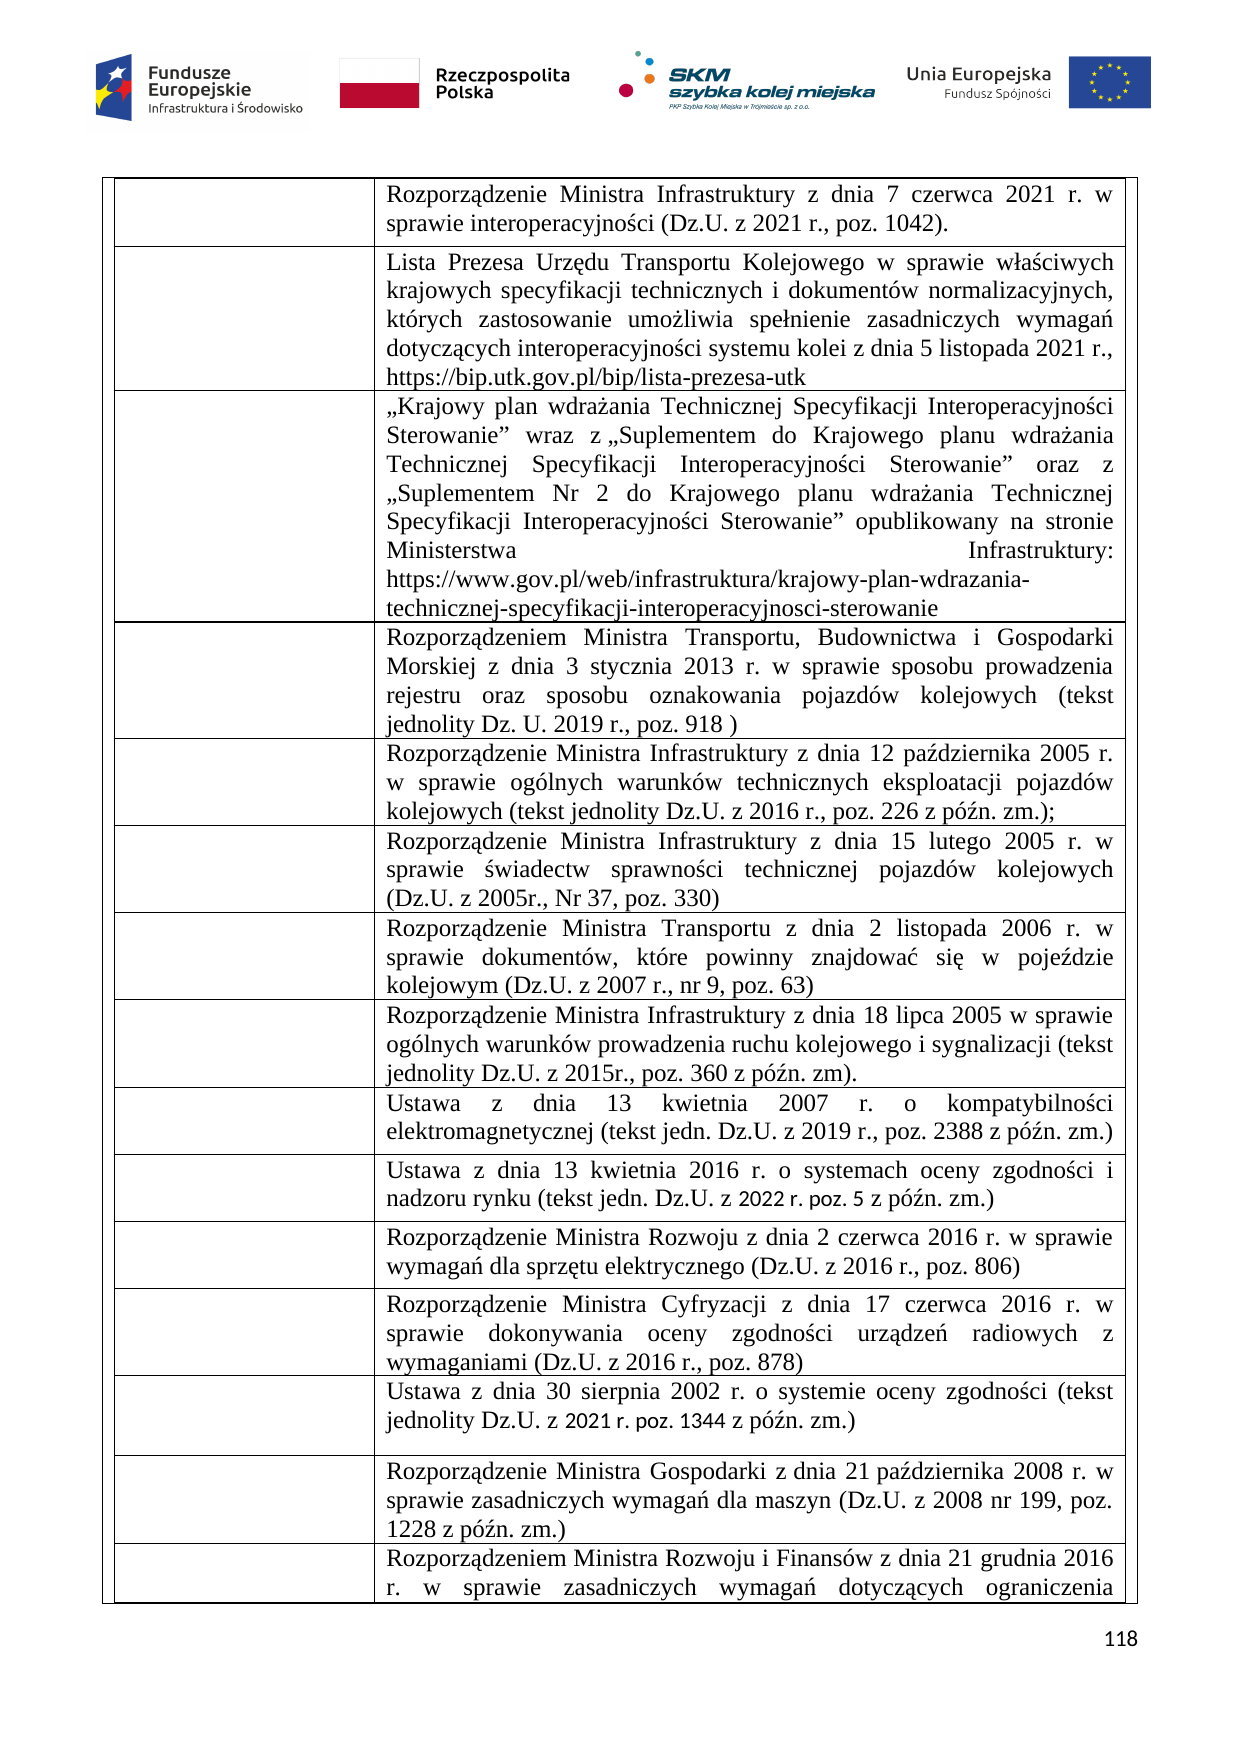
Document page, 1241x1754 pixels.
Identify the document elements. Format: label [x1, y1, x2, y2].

table_cell [375, 391, 1125, 621]
table_cell [375, 623, 1125, 738]
table_cell [375, 1289, 1125, 1375]
table_cell [115, 179, 374, 246]
table_cell [375, 247, 1125, 390]
table_cell [375, 179, 1125, 246]
table_cell [103, 178, 114, 1603]
table_cell [115, 1456, 374, 1543]
picture [322, 41, 587, 125]
table_cell [115, 247, 374, 390]
table_cell [1126, 178, 1137, 1603]
table_cell [115, 1088, 374, 1154]
picture [889, 24, 1169, 141]
table_cell [115, 1222, 374, 1288]
table_cell [115, 1544, 374, 1602]
table_cell [375, 1456, 1125, 1543]
table_cell [115, 1376, 374, 1455]
table_cell [375, 1544, 1125, 1602]
table_cell [115, 1155, 374, 1221]
picture [85, 51, 311, 133]
table_cell [115, 1000, 374, 1087]
table_cell [115, 391, 374, 621]
table_cell [375, 826, 1125, 912]
table_cell [375, 1376, 1125, 1455]
picture [619, 51, 875, 110]
table_cell [115, 826, 374, 912]
table_cell [375, 1155, 1125, 1221]
table_cell [115, 623, 374, 738]
table_cell [375, 1222, 1125, 1288]
table_cell [375, 1088, 1125, 1154]
table_cell [115, 739, 374, 825]
table_cell [375, 1000, 1125, 1087]
table_cell [375, 913, 1125, 999]
table_cell [375, 739, 1125, 825]
table_cell [115, 913, 374, 999]
table_cell [115, 1289, 374, 1375]
